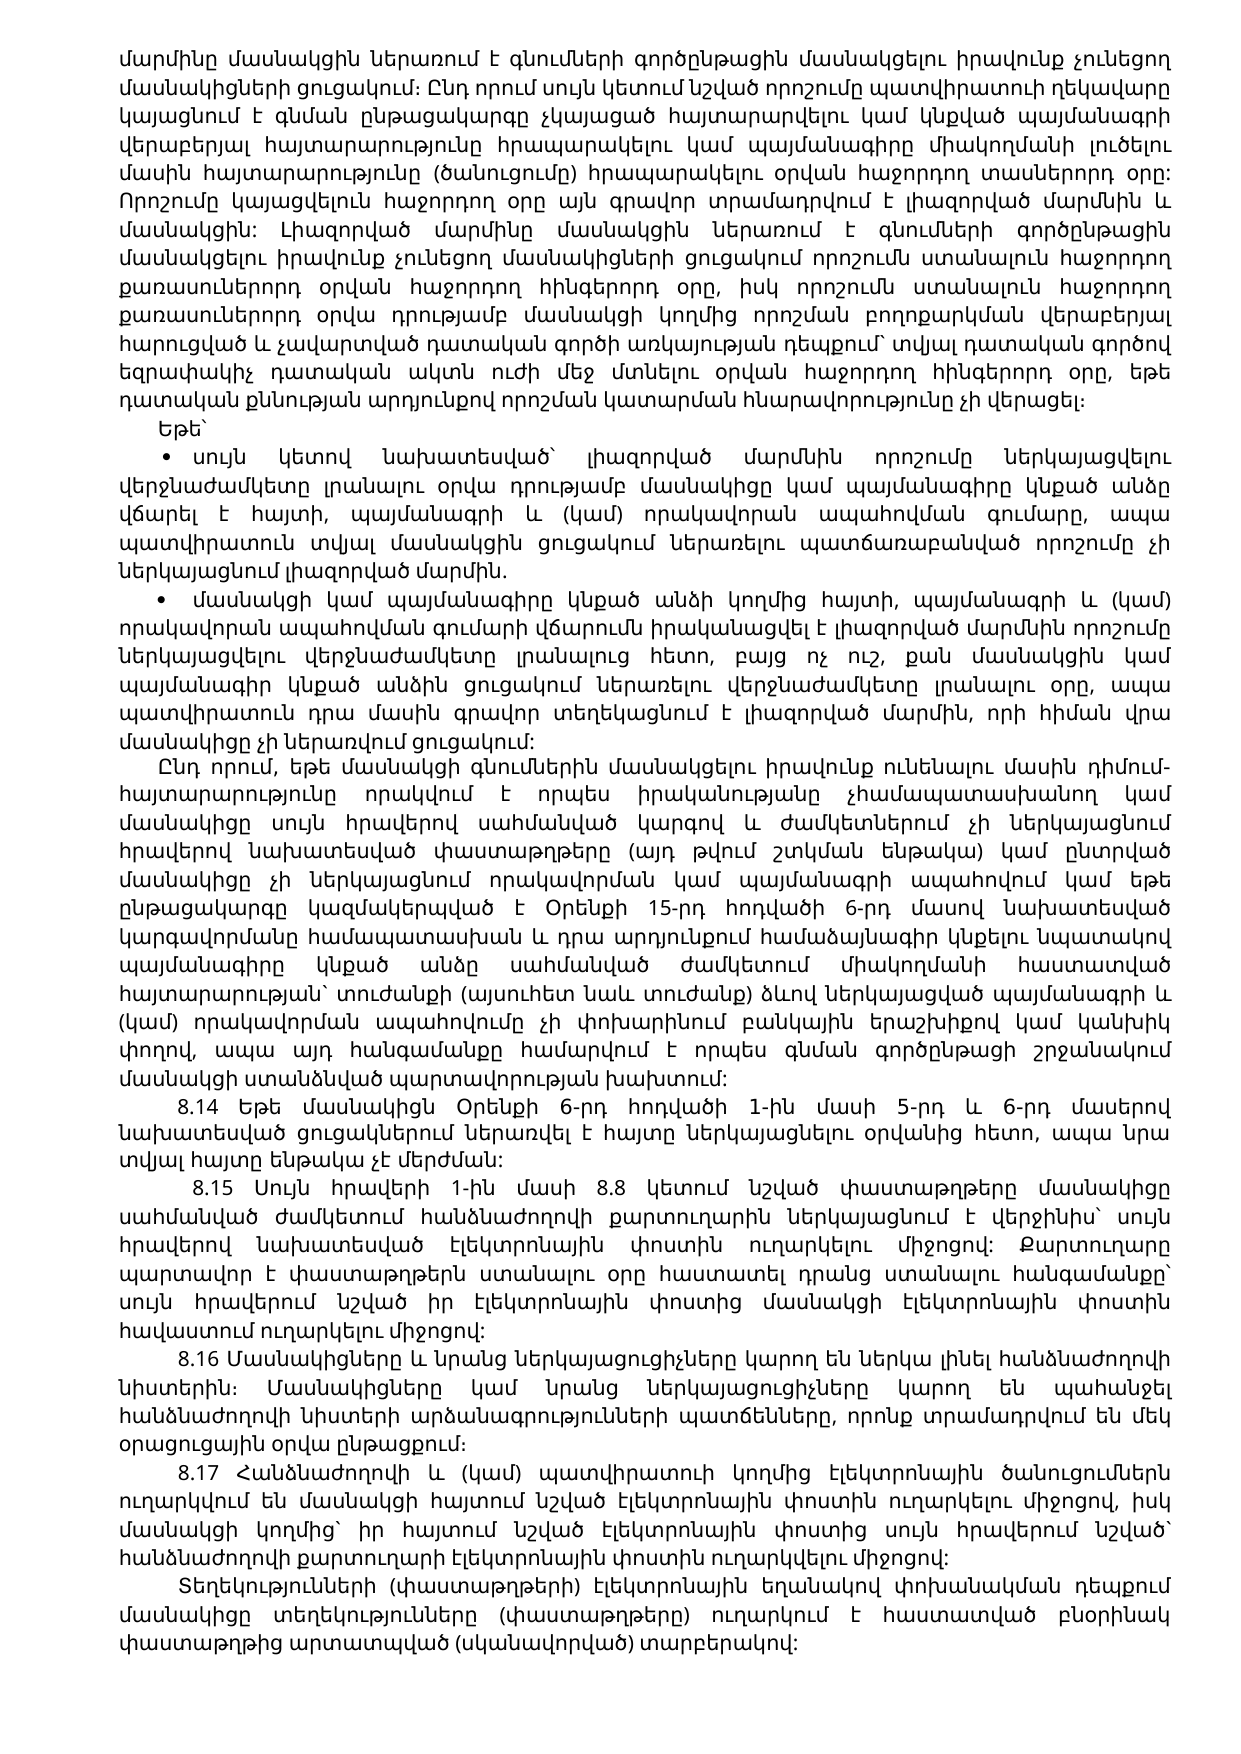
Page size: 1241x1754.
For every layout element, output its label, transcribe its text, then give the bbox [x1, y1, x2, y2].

list սույն կետով նախատեսված՝ լիազորված մարմնին որոշումը ներկայացվելու վերջնաժամկետը լրանալու օրվա դրությամբ մասնակիցը կամ պայմանագիրը կնքած անձը վճարել է հայտի, պայմանագրի և (կամ) որակավորան ապահովման գումարը, ապա պատվիրատուն տվյալ մասնակցին ցուցակում ներառելու պատճառաբանված որոշումը չի ներկայացնում լիազորված մարմին. [118, 442, 1171, 585]
text Ընդ որում, եթե մասնակցի գնումներին մասնակցելու իրավունք ունենալու մասին դիմում-հայտարարությունը որակվում է որպես իրականությանը չհամապատասխանող կամ մասնակիցը սույն հրավերով սահմանված կարգով և ժամկետներում չի ներկայացնում հրավերով նախատեսված փաստաթղթերը (այդ թվում շտկման ենթակա) կամ ընտրված մասնակիցը չի ներկայացնում որակավորման կամ պայմանագրի ապահովում կամ եթե ընթացակարգը կազմակերպված է Օրենքի 15-րդ հոդվածի 6-րդ մասով նախատեսված կարգավորմանը համապատասխան և դրա արդյունքում համաձայնագիր կնքելու նպատակով պայմանագիրը կնքած անձը սահմանված ժամկետում միակողմանի հաստատված հայտարարության` տուժանքի (այսուհետ նաև տուժանք) ձևով ներկայացված պայմանագրի և (կամ) որակավորման ապահովումը չի փոխարինում բանկային երաշխիքով կամ կանխիկ փողով, ապա այդ հանգամանքը համարվում է որպես գնման գործընթացի շրջանակում մասնակցի ստանձնված պարտավորության խախտում: [118, 755, 1171, 1092]
text 8.16 Մասնակիցները և նրանց ներկայացուցիչները կարող են ներկա լինել հանձնաժողովի նիստերին։ Մասնակիցները կամ նրանց ներկայացուցիչները կարող են պահանջել հանձնաժողովի նիստերի արձանագրությունների պատճենները, որոնք տրամադրվում են մեկ օրացուցային օրվա ընթացքում։ [118, 1344, 1171, 1458]
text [118, 44, 1171, 414]
text Եթե՝ [118, 414, 1171, 442]
text Տեղեկությունների (փաստաթղթերի) էլեկտրոնային եղանակով փոխանակման դեպքում մասնակիցը տեղեկությունները (փաստաթղթերը) ուղարկում է հաստատված բնօրինակ փաստաթղթից արտատպված (սկանավորված) տարբերակով: [118, 1572, 1171, 1657]
text 8.14 Եթե մասնակիցն Օրենքի 6-րդ հոդվածի 1-ին մասի 5-րդ և 6-րդ մասերով նախատեսված ցուցակներում ներառվել է հայտը ներկայացնելու օրվանից հետո, ապա նրա տվյալ հայտը ենթակա չէ մերժման: [118, 1092, 1171, 1173]
text 8.15 Սույն հրավերի 1-ին մասի 8.8 կետում նշված փաստաթղթերը մասնակիցը սահմանված ժամկետում հանձնաժողովի քարտուղարին ներկայացնում է վերջինիս՝ սույն հրավերով նախատեսված էլեկտրոնային փոստին ուղարկելու միջոցով: Քարտուղարը պարտավոր է փաստաթղթերն ստանալու օրը հաստատել դրանց ստանալու հանգամանքը՝ սույն հրավերում նշված իր էլեկտրոնային փոստից մասնակցի էլեկտրոնային փոստին հավաստում ուղարկելու միջոցով: [118, 1173, 1171, 1344]
list մասնակցի կամ պայմանագիրը կնքած անձի կողմից հայտի, պայմանագրի և (կամ) որակավորան ապահովման գումարի վճարումն իրականացվել է լիազորված մարմնին որոշումը ներկայացվելու վերջնաժամկետը լրանալուց հետո, բայց ոչ ուշ, քան մասնակցին կամ պայմանագիր կնքած անձին ցուցակում ներառելու վերջնաժամկետը լրանալու օրը, ապա պատվիրատուն դրա մասին գրավոր տեղեկացնում է լիազորված մարմին, որի հիման վրա մասնակիցը չի ներառվում ցուցակում: [118, 585, 1171, 755]
text 8.17 Հանձնաժողովի և (կամ) պատվիրատուի կողմից էլեկտրոնային ծանուցումներն ուղարկվում են մասնակցի հայտում նշված էլեկտրոնային փոստին ուղարկելու միջոցով, իսկ մասնակցի կողմից` իր հայտում նշված էլեկտրոնային փոստից սույն հրավերում նշված` հանձնաժողովի քարտուղարի էլեկտրոնային փոստին ուղարկվելու միջոցով: [118, 1458, 1171, 1572]
